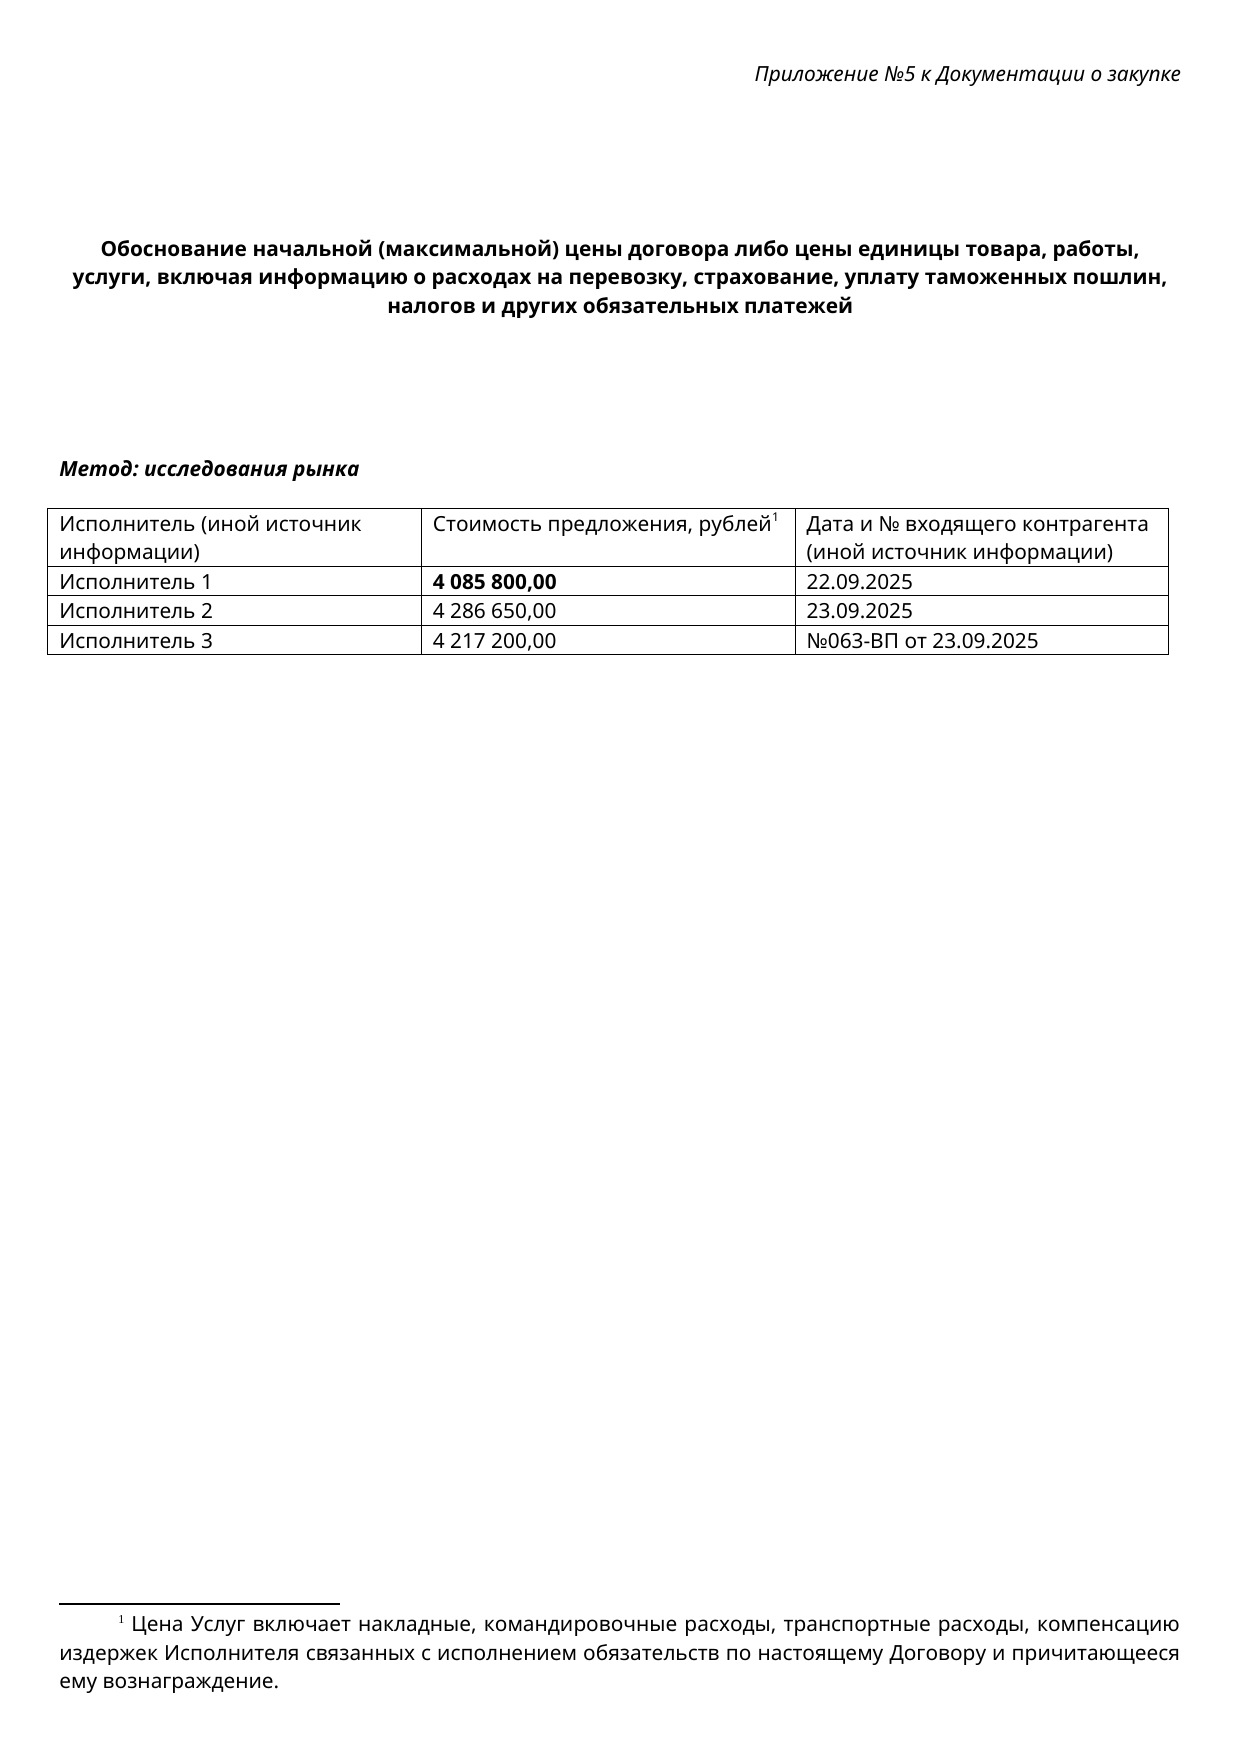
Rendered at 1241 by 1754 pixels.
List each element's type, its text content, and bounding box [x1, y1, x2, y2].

text Обоснование начальной (максимальной) цены договора либо цены единицы товара, работы, услуги, включая информацию о расходах на перевозку, страхование, уплату таможенных пошлин, налогов и других обязательных платежей [59, 234, 1181, 319]
table_cell Исполнитель 1 [48, 567, 421, 595]
table_header Стоимость предложения, рублей [422, 509, 795, 566]
list Приложение №5 к Документации о закупке [134, 59, 1181, 87]
table_cell Исполнитель 3 [48, 626, 421, 654]
table_cell 23.09.2025 [796, 596, 1168, 625]
table_cell 4 286 650,00 [422, 596, 795, 625]
table_cell 22.09.2025 [796, 567, 1168, 595]
table_cell Исполнитель 2 [48, 596, 421, 625]
table_cell 4 085 800,00 [422, 567, 795, 595]
table_header Дата и № входящего контрагента (иной источник информации) [796, 509, 1168, 566]
text Метод: исследования рынка [59, 454, 1181, 483]
table_cell №063-ВП от 23.09.2025 [796, 626, 1168, 654]
table_header Исполнитель (иной источник информации) [48, 509, 421, 566]
table_cell 4 217 200,00 [422, 626, 795, 654]
